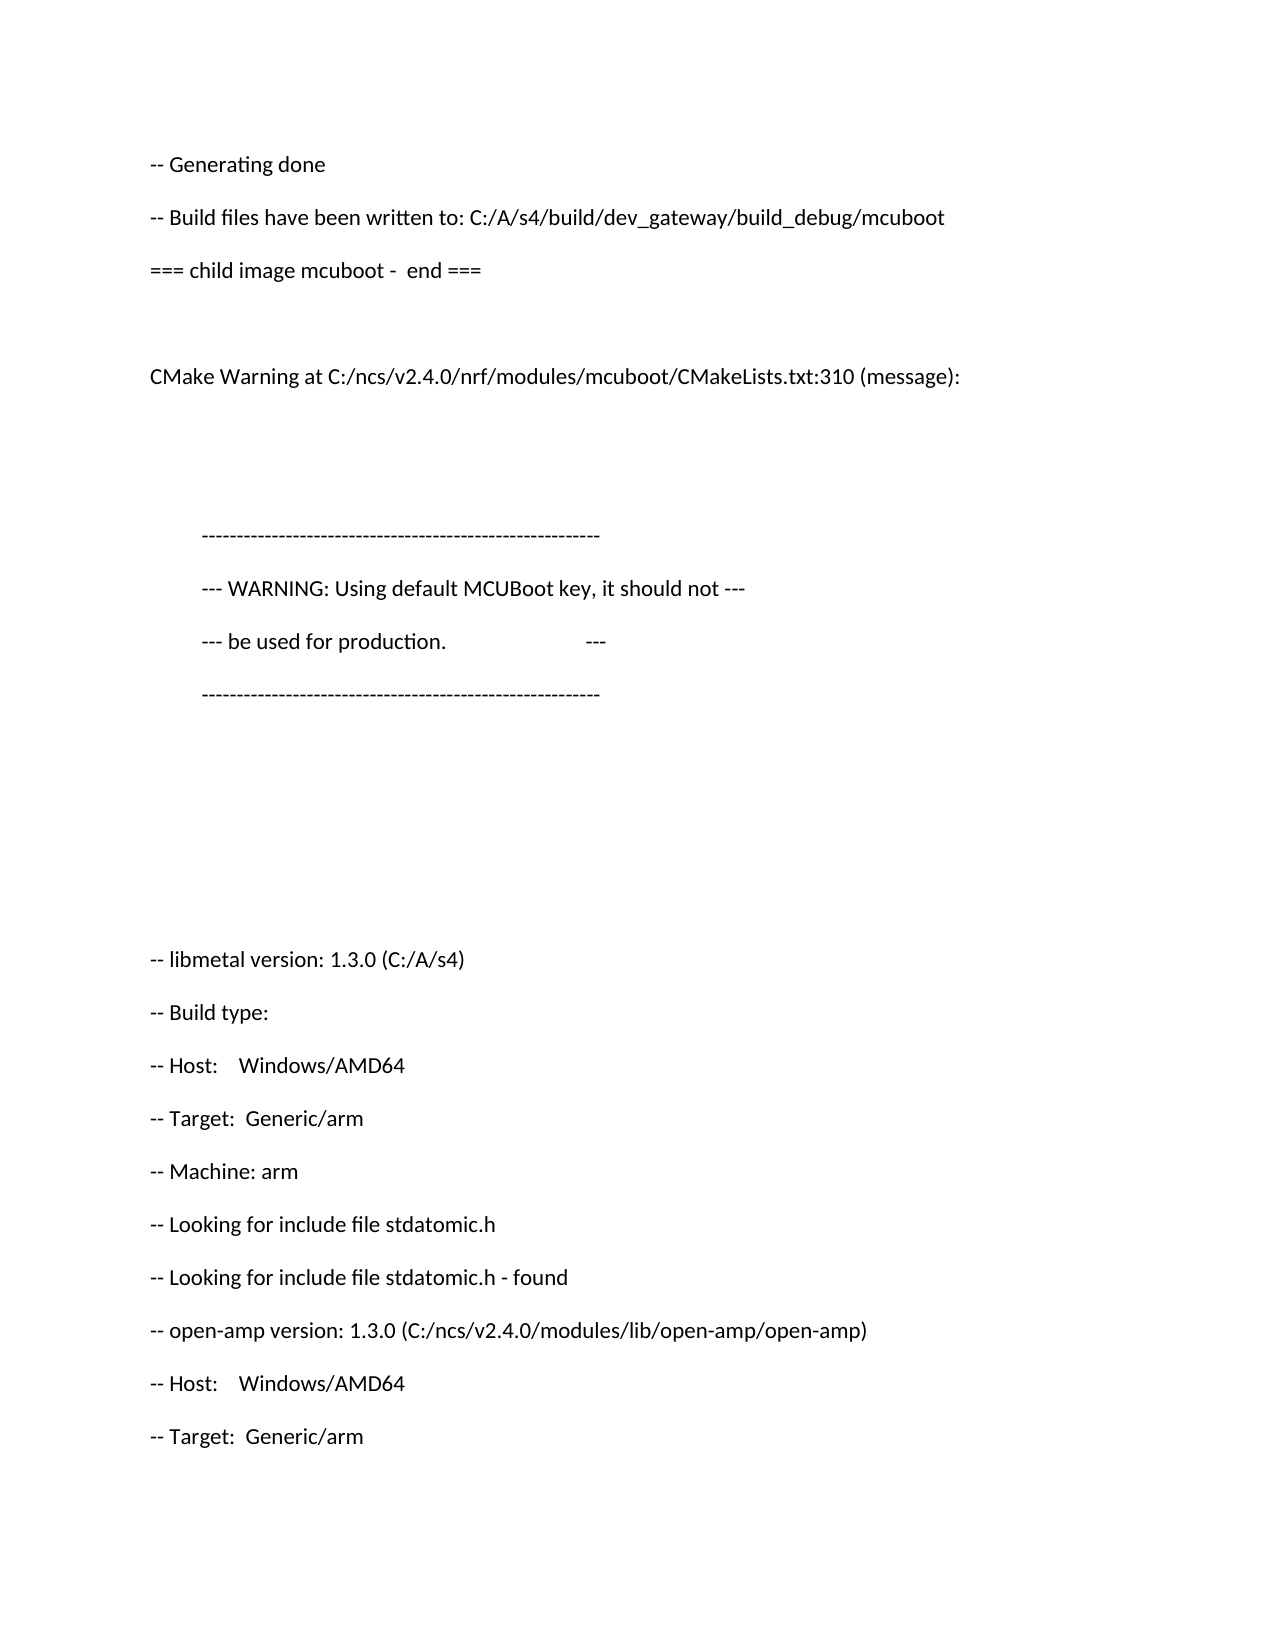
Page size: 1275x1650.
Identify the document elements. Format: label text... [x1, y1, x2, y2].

text === child image mcuboot - end === [150, 256, 1125, 284]
text -- Host: Windows/AMD64 [150, 1051, 1125, 1079]
text -- Looking for include file stdatomic.h - found [150, 1263, 1125, 1291]
text -- Target: Generic/arm [150, 1422, 1125, 1451]
text -- Host: Windows/AMD64 [150, 1369, 1125, 1397]
text --- WARNING: Using default MCUBoot key, it should not --- [150, 574, 1125, 602]
text -- Build type: [150, 998, 1125, 1026]
text -- Machine: arm [150, 1157, 1125, 1185]
text -- Build files have been written to: C:/A/s4/build/dev_gateway/build_debug/mcuboot [150, 203, 1125, 231]
text --------------------------------------------------------- [150, 680, 1125, 708]
text --- be used for production. --- [150, 627, 1125, 655]
text CMake Warning at C:/ncs/v2.4.0/nrf/modules/mcuboot/CMakeLists.txt:310 (message): [150, 362, 1125, 390]
text --------------------------------------------------------- [150, 521, 1125, 549]
text -- Target: Generic/arm [150, 1104, 1125, 1132]
text -- open-amp version: 1.3.0 (C:/ncs/v2.4.0/modules/lib/open-amp/open-amp) [150, 1316, 1125, 1344]
text -- libmetal version: 1.3.0 (C:/A/s4) [150, 945, 1125, 973]
text -- Generating done [150, 150, 1125, 178]
text -- Looking for include file stdatomic.h [150, 1210, 1125, 1238]
